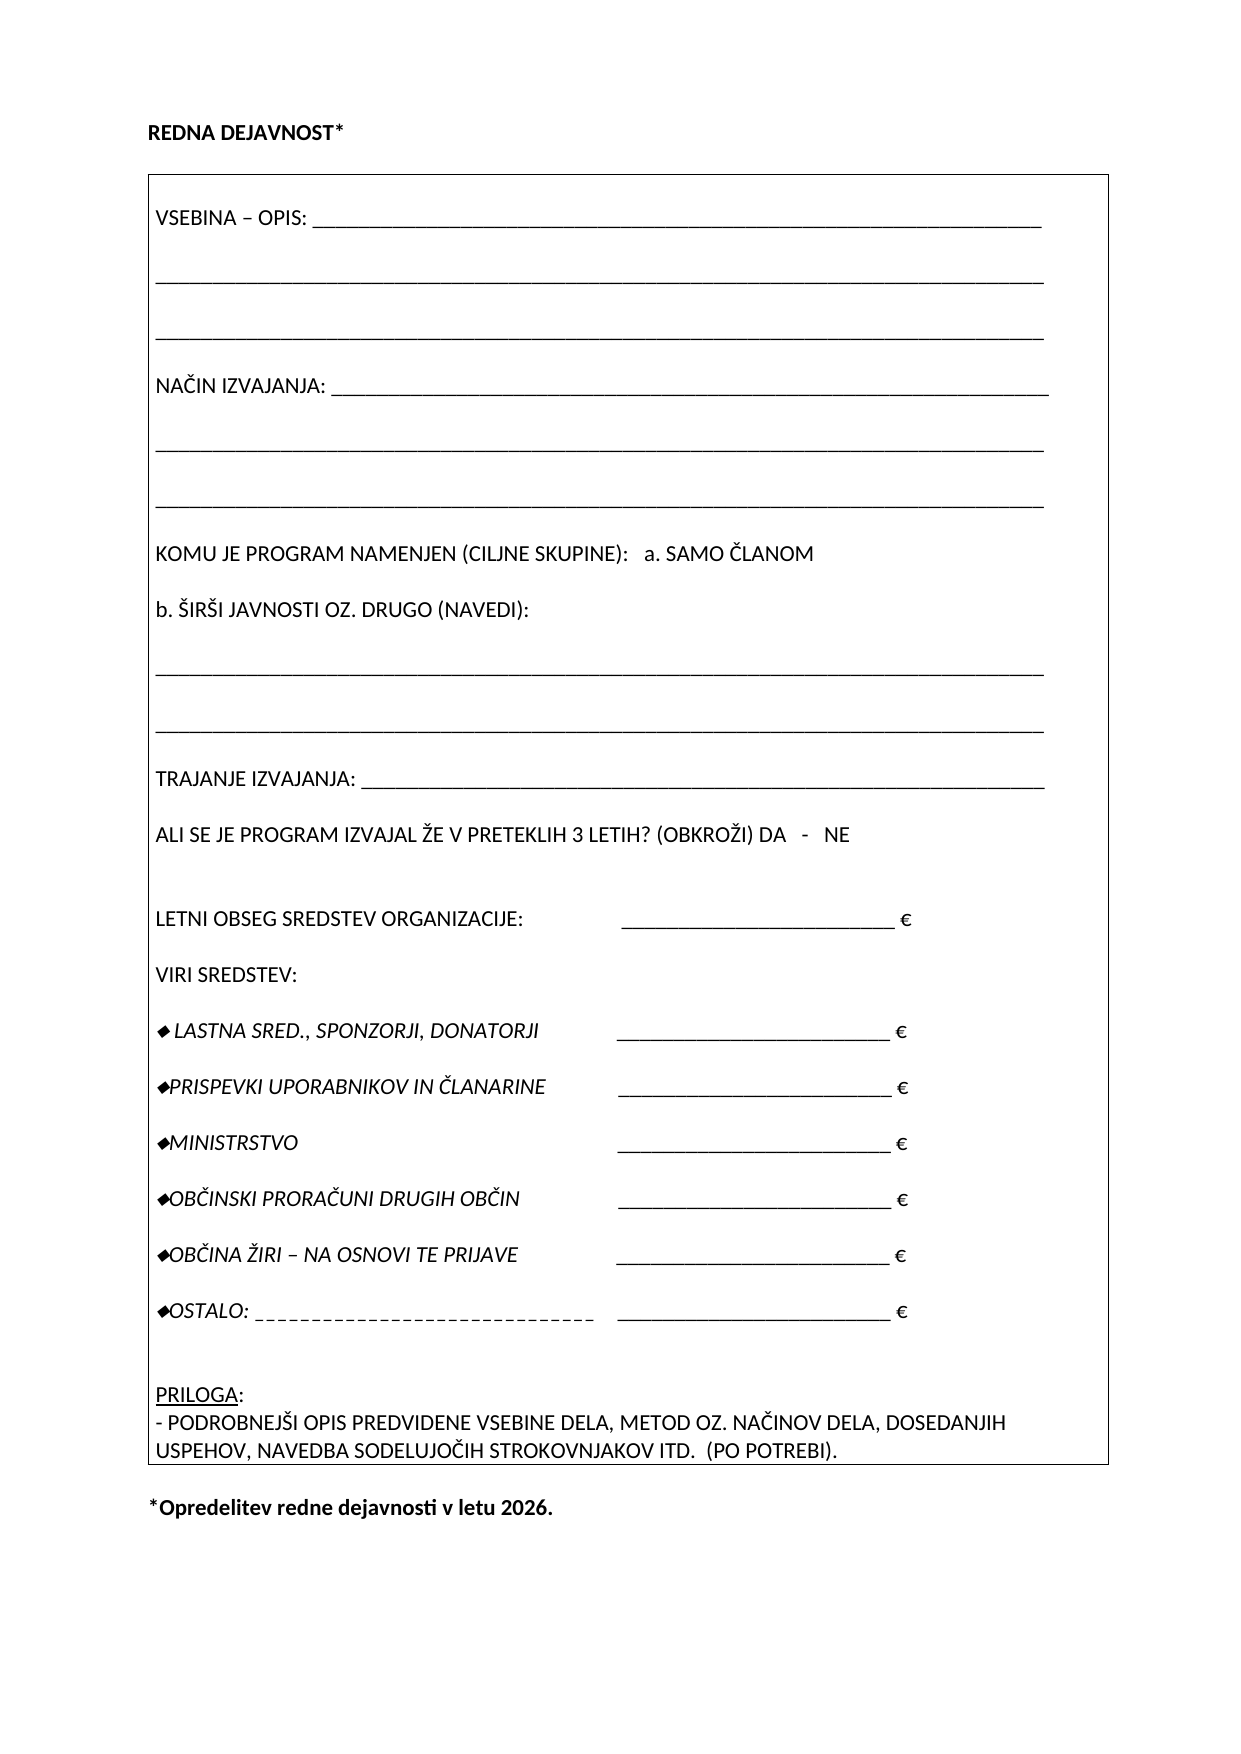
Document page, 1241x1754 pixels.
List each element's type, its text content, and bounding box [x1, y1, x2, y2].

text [148, 1493, 1093, 1521]
table_header VSEBINA – OPIS: ________________________________________________________________ ______________________________________________________________________________ ______________________________________________________________________________ NAČIN IZVAJANJA: _______________________________________________________________ ______________________________________________________________________________ ______________________________________________________________________________ KOMU JE PROGRAM NAMENJEN (CILJNE SKUPINE): a. SAMO ČLANOM b. ŠIRŠI JAVNOSTI OZ. DRUGO (NAVEDI): ______________________________________________________________________________ ______________________________________________________________________________ TRAJANJE IZVAJANJA: ____________________________________________________________ ALI SE JE PROGRAM IZVAJAL ŽE V PRETEKLIH 3 LETIH? (OBKROŽI) DA - NE LETNI OBSEG SREDSTEV ORGANIZACIJE: ________________________ € VIRI SREDSTEV: LASTNA SRED., SPONZORJI, DONATORJI ________________________ € PRISPEVKI UPORABNIKOV IN ČLANARINE ________________________ € MINISTRSTVO ________________________ € OBČINSKI PRORAČUNI DRUGIH OBČIN ________________________ € OBČINA ŽIRI – NA OSNOVI TE PRIJAVE ________________________ € OSTALO: ______________________________ ________________________ € PRILOGA: - PODROBNEJŠI OPIS PREDVIDENE VSEBINE DELA, METOD OZ. NAČINOV DELA, DOSEDANJIH USPEHOV, NAVEDBA SODELUJOČIH STROKOVNJAKOV ITD. (PO POTREBI). [149, 175, 1108, 1464]
text REDNA DEJAVNOST* [148, 118, 1093, 146]
